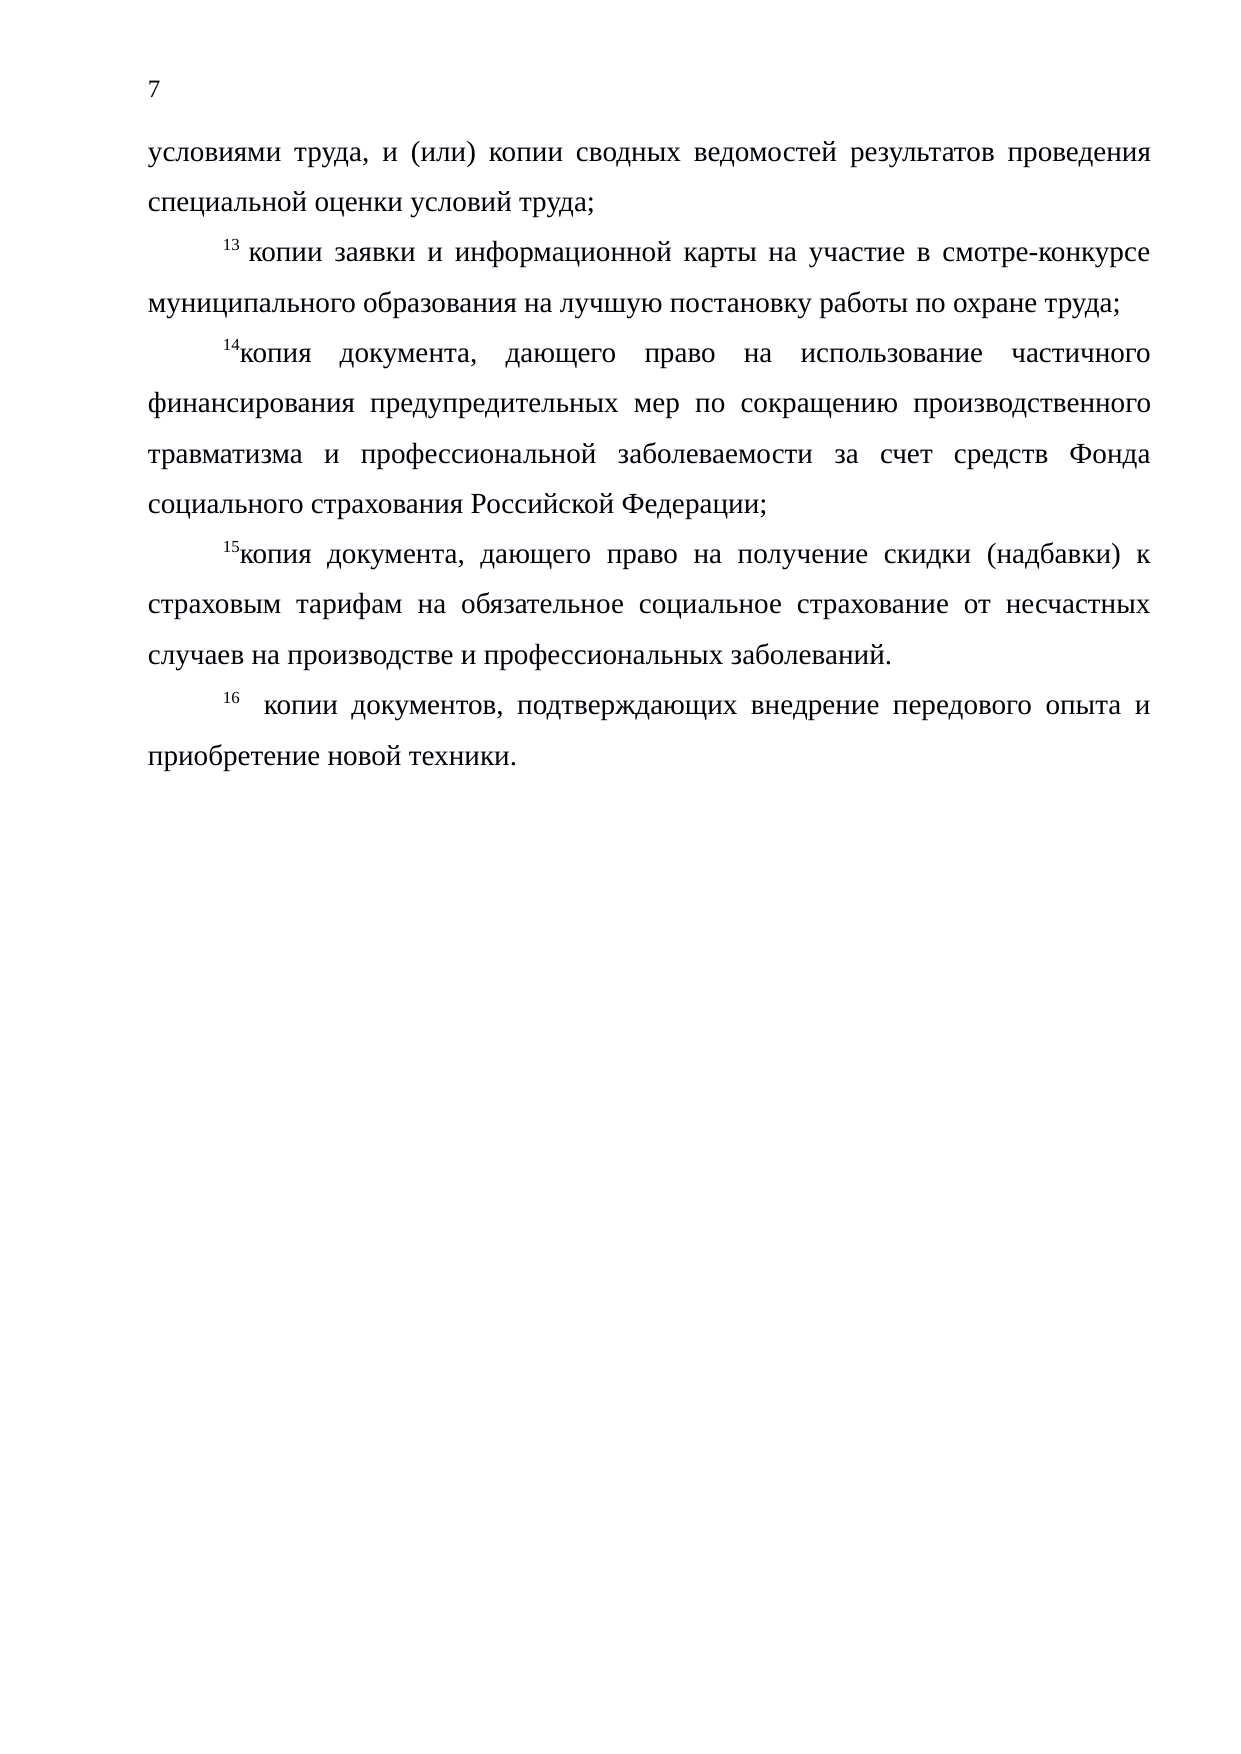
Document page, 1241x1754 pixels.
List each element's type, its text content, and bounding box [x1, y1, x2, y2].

text 14копия документа, дающего право на использование частичного финансирования предупредительных мер по сокращению производственного травматизма и профессиональной заболеваемости за счет средств Фонда социального страхования Российской Федерации; [148, 335, 1152, 519]
text 15копия документа, дающего право на получение скидки (надбавки) к страховым тарифам на обязательное социальное страхование от несчастных случаев на производстве и профессиональных заболеваний. [148, 536, 1152, 671]
text 16 копии документов, подтверждающих внедрение передового опыта и приобретение новой техники. [148, 687, 1152, 771]
text 13 копии заявки и информационной карты на участие в смотре-конкурсе муниципального образования на лучшую постановку работы по охране труда; [148, 234, 1152, 318]
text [148, 134, 1152, 218]
